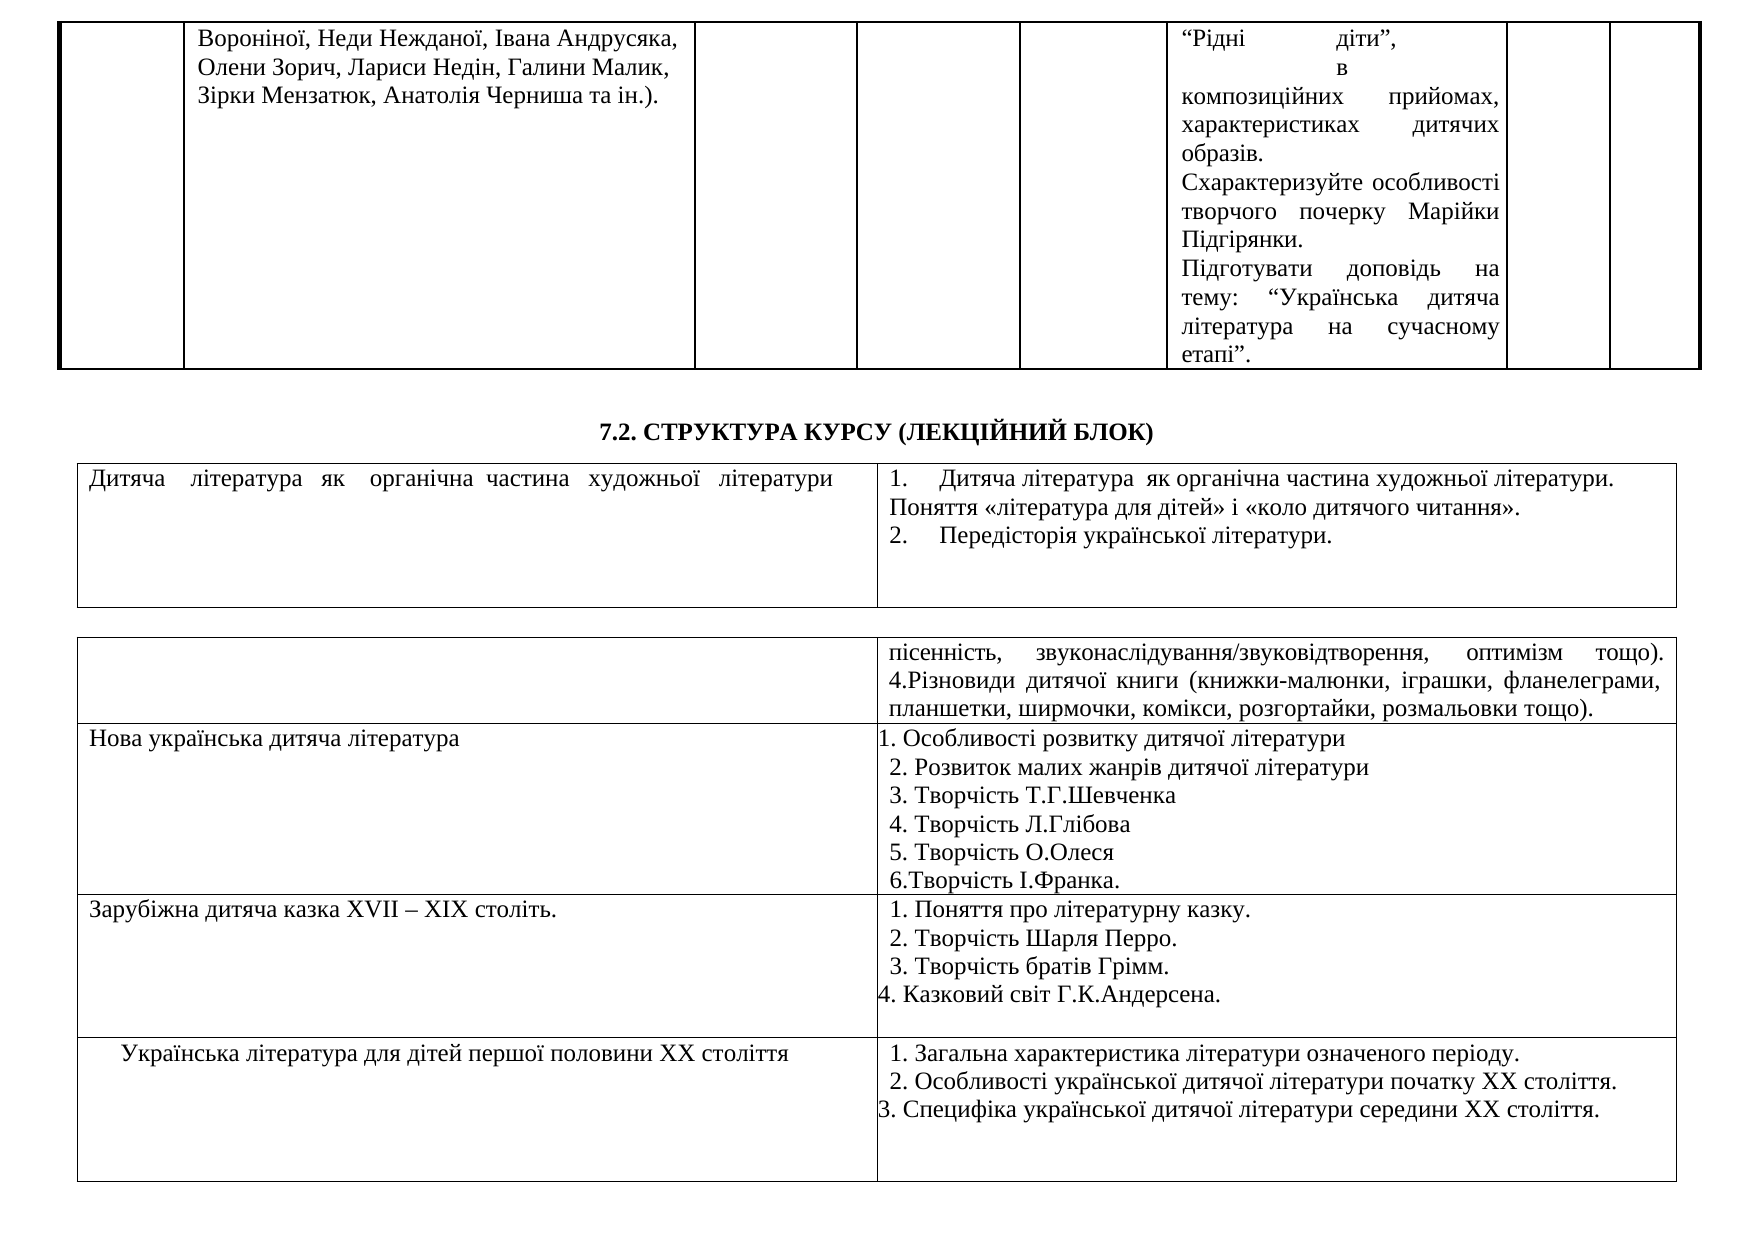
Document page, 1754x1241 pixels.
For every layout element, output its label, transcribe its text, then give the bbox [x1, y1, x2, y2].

table_cell Зарубіжна дитяча казка ХVІІ – ХІХ століть. [78, 895, 877, 1037]
table_cell Українська література для дітей першої половини ХХ століття [78, 1038, 877, 1181]
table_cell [858, 23, 1019, 368]
table_cell [1611, 23, 1698, 368]
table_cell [1021, 23, 1166, 368]
table_header пісенність, звуконаслідування/звуковідтворення, оптимізм тощо). 4.Різновиди дитячої книги (книжки-малюнки, іграшки, фланелеграми, планшетки, ширмочки, комікси, розгортайки, розмальовки тощо). [878, 638, 1676, 723]
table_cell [1168, 23, 1506, 368]
table_header [78, 638, 877, 723]
table_cell 1. Загальна характеристика літератури означеного періоду. 2. Особливості української дитячої літератури початку ХХ століття. 3. Специфіка української дитячої літератури середини ХХ століття. [878, 1038, 1676, 1181]
table_cell 1. Особливості розвитку дитячої літератури 2. Розвиток малих жанрів дитячої літератури 3. Творчість Т.Г.Шевченка 4. Творчість Л.Глібова 5. Творчість О.Олеся 6.Творчість І.Франка. [878, 724, 1676, 894]
text 7.2. СТРУКТУРА КУРСУ (ЛЕКЦІЙНИЙ БЛОК) [599, 417, 1714, 446]
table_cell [696, 23, 856, 368]
table_cell 1. Поняття про літературну казку. 2. Творчість Шарля Перро. 3. Творчість братів Грімм. 4. Казковий світ Г.К.Андерсена. [878, 895, 1676, 1037]
table_cell Нова українська дитяча література [78, 724, 877, 894]
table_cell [185, 23, 694, 368]
table_cell 6 [62, 23, 183, 368]
table_cell [1508, 23, 1609, 368]
table_header Дитяча література як органічна частина художньої літератури [78, 464, 877, 607]
table_header 1. Дитяча література як органічна частина художньої літератури. Поняття «література для дітей» і «коло дитячого читання». 2. Передісторія української літератури. [878, 464, 1676, 607]
